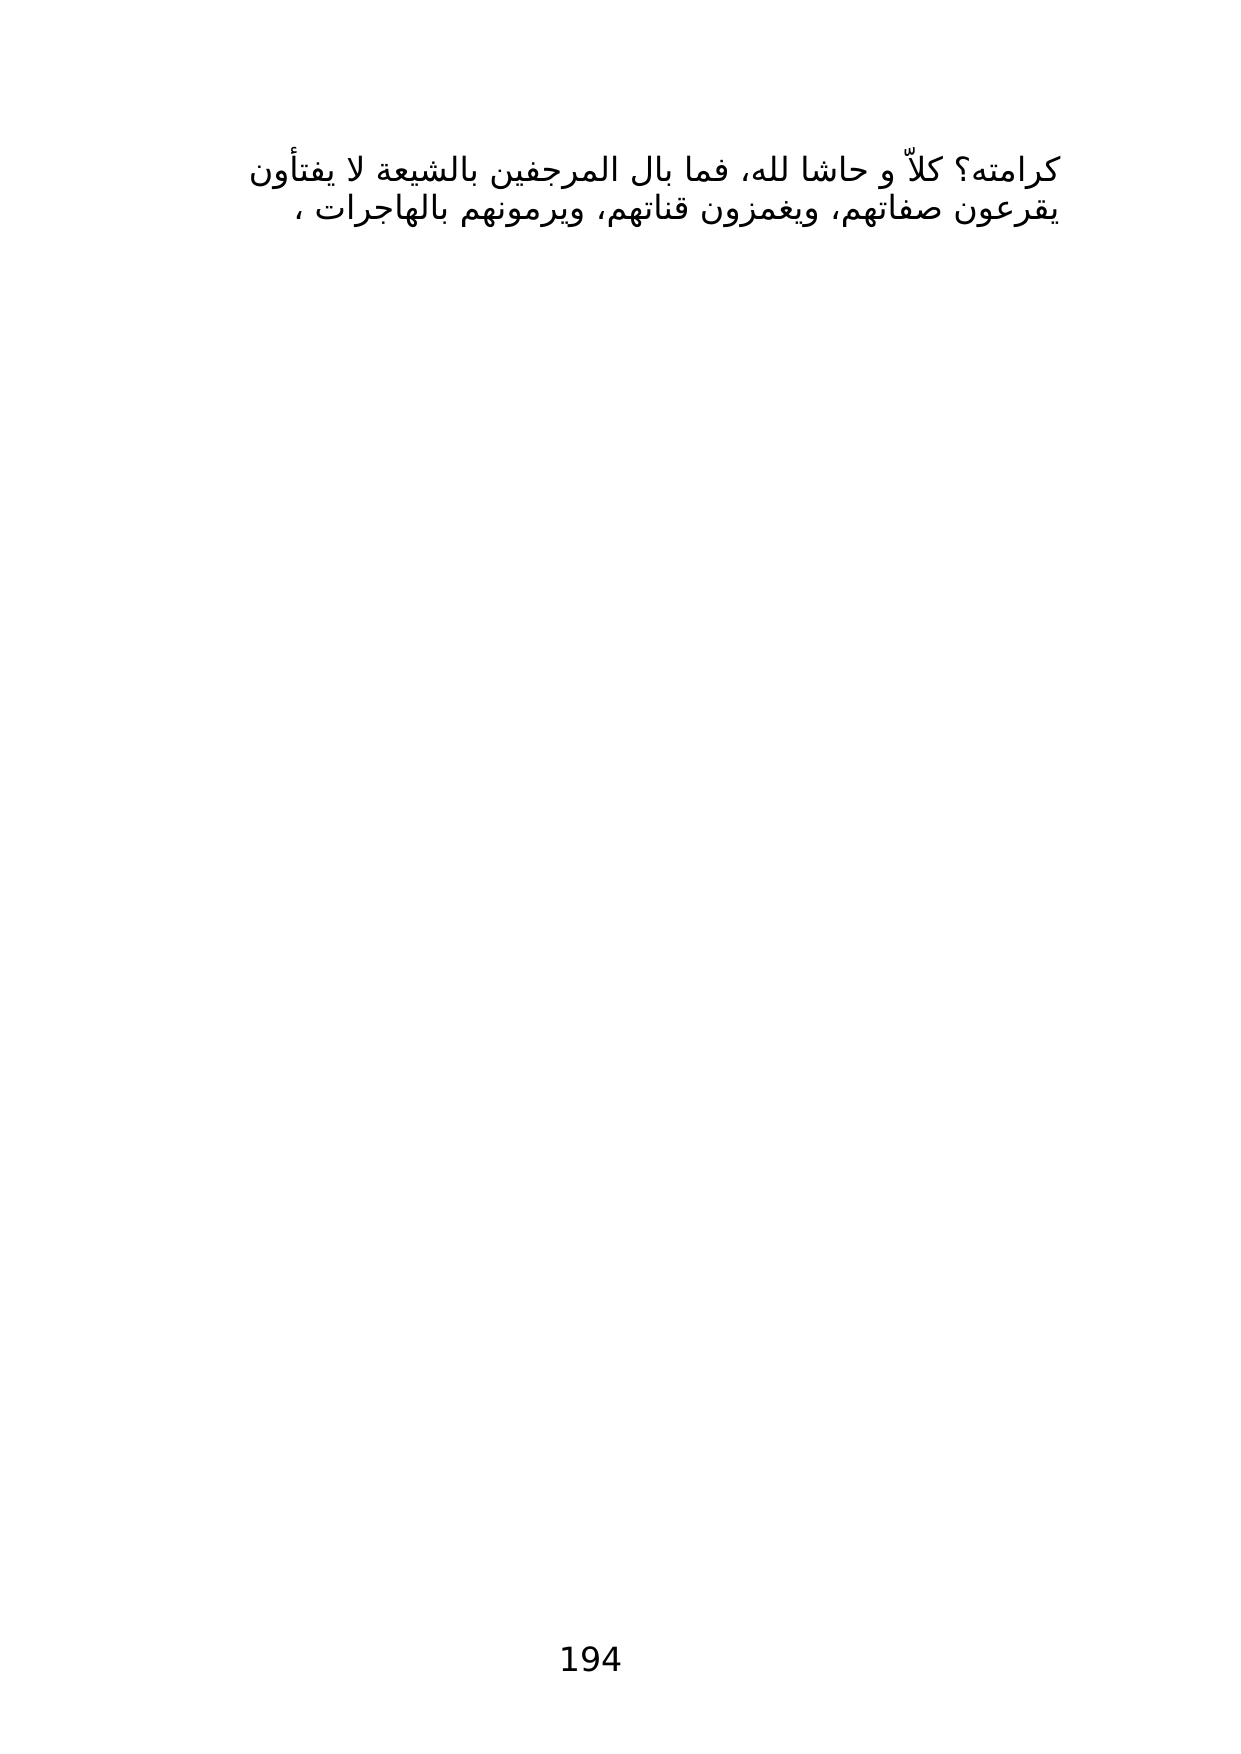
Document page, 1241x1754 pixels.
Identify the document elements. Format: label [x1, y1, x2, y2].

text [180, 150, 1060, 228]
